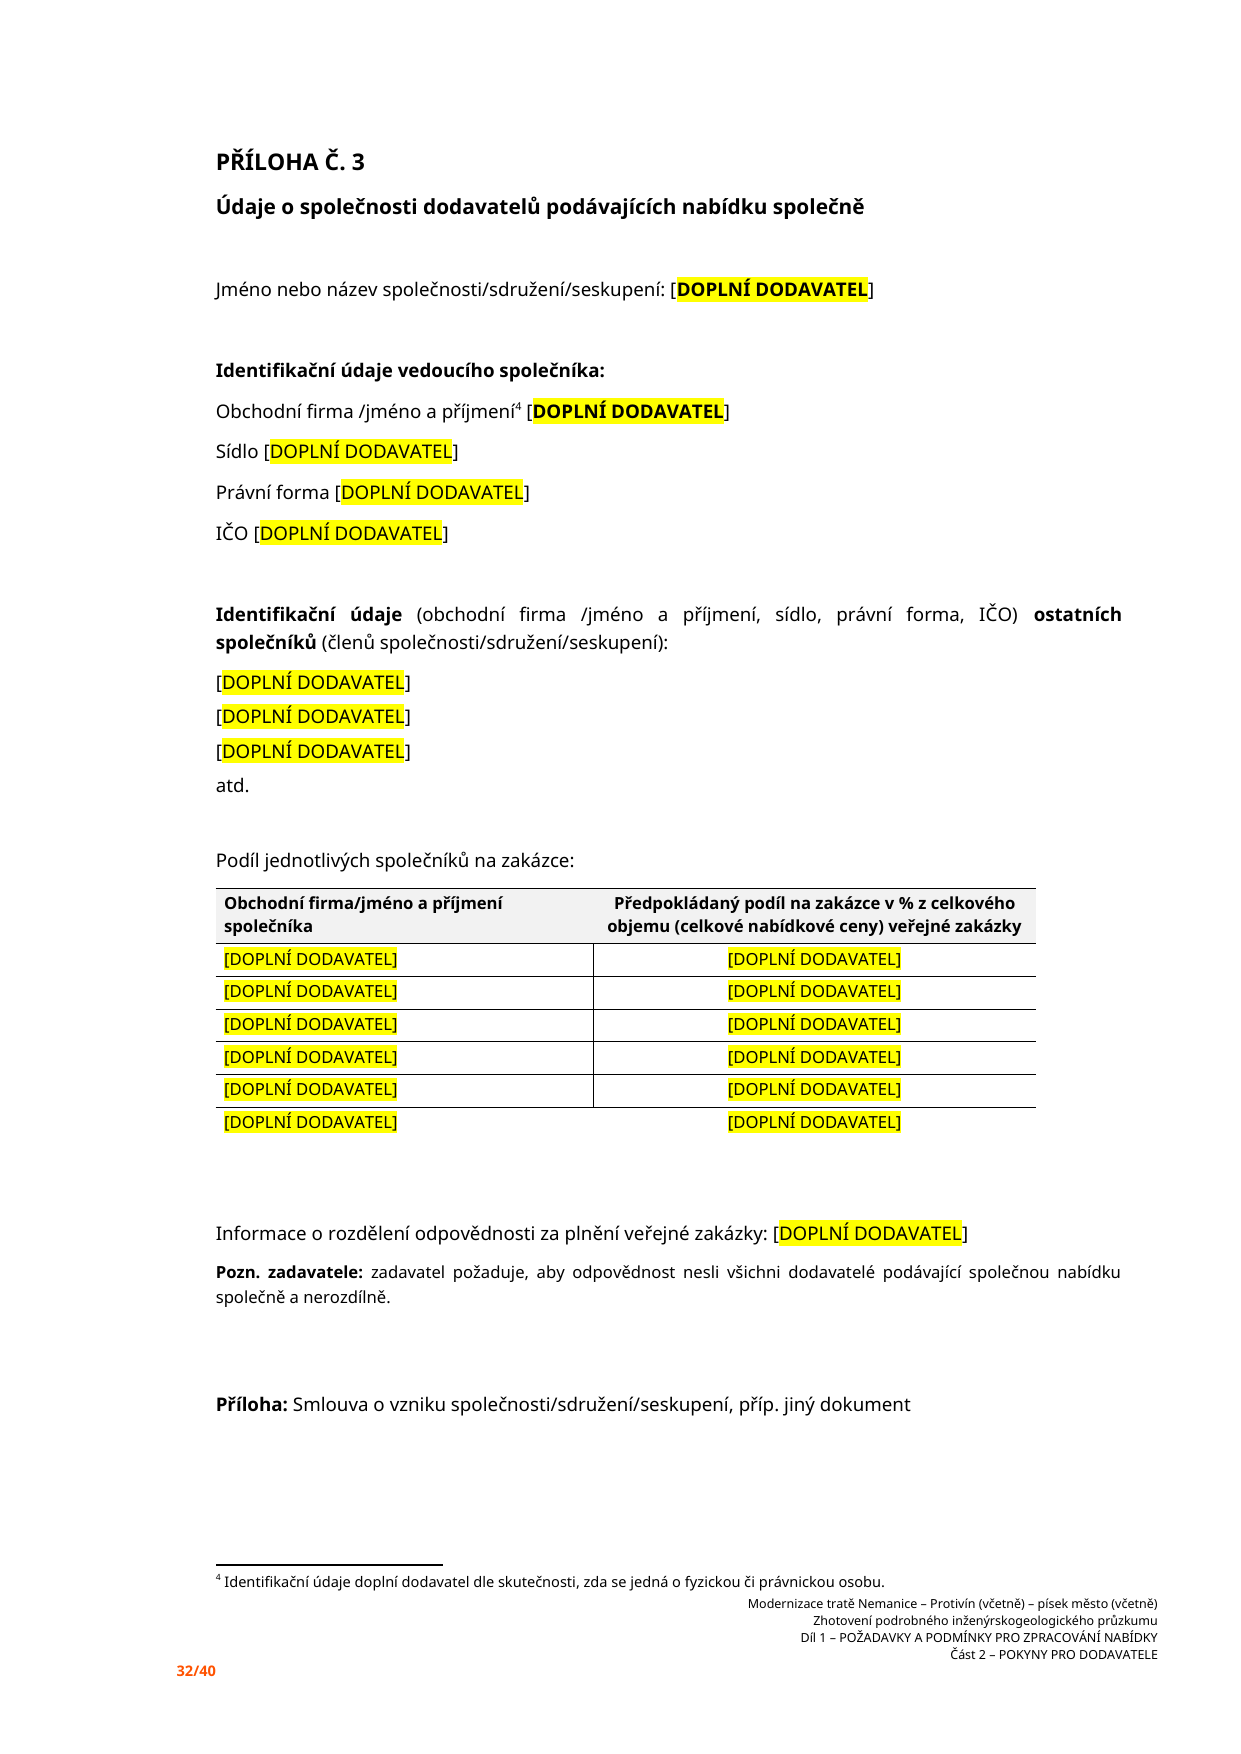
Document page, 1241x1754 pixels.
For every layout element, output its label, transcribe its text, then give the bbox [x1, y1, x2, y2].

text Podíl jednotlivých společníků na zakázce: [216, 847, 1122, 873]
table_cell [DOPLNÍ DODAVATEL] [594, 1010, 1036, 1041]
table_header Předpokládaný podíl na zakázce v % z celkového objemu (celkové nabídkové ceny) veřejné zakázky [593, 889, 1036, 943]
table_cell [DOPLNÍ DODAVATEL] [594, 1075, 1036, 1107]
text Identifikační údaje (obchodní firma /jméno a příjmení, sídlo, právní forma, IČO) ostatních společníků (členů společnosti/sdružení/seskupení): [216, 601, 1122, 654]
table_cell [DOPLNÍ DODAVATEL] [216, 1010, 593, 1041]
table_header Obchodní firma/jméno a příjmení společníka [216, 889, 593, 943]
table_cell [DOPLNÍ DODAVATEL] [594, 944, 1036, 976]
text IČO [DOPLNÍ DODAVATEL] [442, 520, 1122, 545]
text [DOPLNÍ DODAVATEL] [404, 738, 1122, 763]
text Identifikační údaje vedoucího společníka: [216, 358, 1122, 383]
text Pozn. zadavatele: zadavatel požaduje, aby odpovědnost nesli všichni dodavatelé podávající společnou nabídku společně a nerozdílně. [216, 1261, 1122, 1308]
table_cell [DOPLNÍ DODAVATEL] [216, 944, 593, 976]
text Právní forma [DOPLNÍ DODAVATEL] [216, 479, 341, 505]
text atd. [216, 772, 1122, 798]
text Informace o rozdělení odpovědnosti za plnění veřejné zakázky: [DOPLNÍ DODAVATEL] [216, 1220, 779, 1246]
text Obchodní firma /jméno a příjmení [DOPLNÍ DODAVATEL] [724, 398, 1122, 424]
text Právní forma [DOPLNÍ DODAVATEL] [523, 479, 1122, 505]
text [DOPLNÍ DODAVATEL] [404, 704, 1122, 729]
text Sídlo [DOPLNÍ DODAVATEL] [452, 439, 1122, 464]
text Obchodní firma /jméno a příjmení [DOPLNÍ DODAVATEL] [216, 398, 533, 424]
table_cell [DOPLNÍ DODAVATEL] [216, 1042, 593, 1074]
table_cell [DOPLNÍ DODAVATEL] [594, 977, 1036, 1008]
table_cell [DOPLNÍ DODAVATEL] [216, 977, 593, 1008]
table_cell [DOPLNÍ DODAVATEL] [593, 1108, 1036, 1139]
text [DOPLNÍ DODAVATEL] [216, 669, 1122, 695]
text Údaje o společnosti dodavatelů podávajících nabídku společně [216, 192, 1122, 221]
table_cell [DOPLNÍ DODAVATEL] [216, 1108, 593, 1139]
table_cell [DOPLNÍ DODAVATEL] [216, 1075, 593, 1107]
text Příloha: Smlouva o vzniku společnosti/sdružení/seskupení, příp. jiný dokument [216, 1392, 1122, 1417]
text Jméno nebo název společnosti/sdružení/seskupení: [DOPLNÍ DODAVATEL] [868, 277, 1122, 302]
text Příloha č. 3 [216, 146, 1122, 177]
table_cell [DOPLNÍ DODAVATEL] [594, 1042, 1036, 1074]
text Jméno nebo název společnosti/sdružení/seskupení: [DOPLNÍ DODAVATEL] [216, 277, 677, 302]
